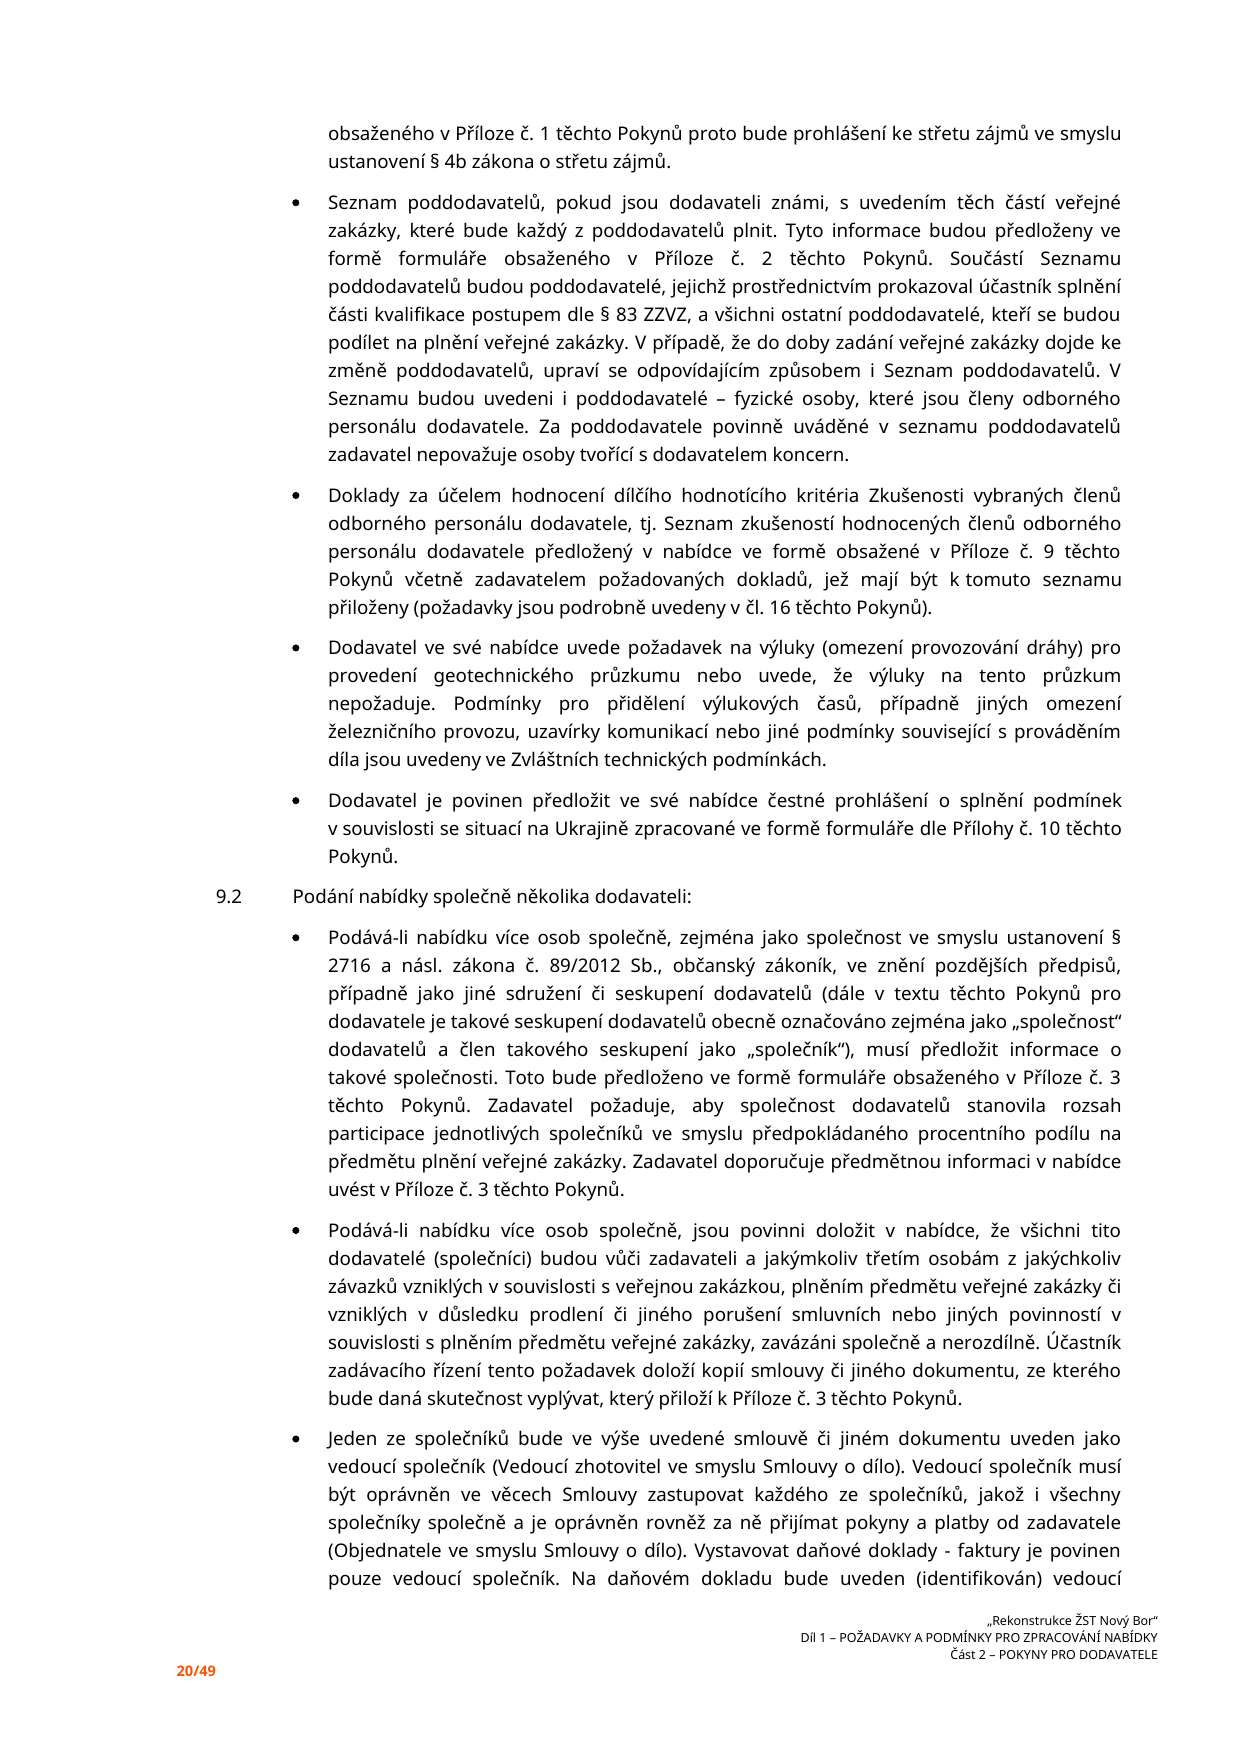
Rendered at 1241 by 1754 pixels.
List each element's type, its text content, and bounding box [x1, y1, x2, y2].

text Seznam poddodavatelů, pokud jsou dodavateli známi, s uvedením těch částí veřejné zakázky, které bude každý z poddodavatelů plnit. Tyto informace budou předloženy ve formě formuláře obsaženého v Příloze č. 2 těchto Pokynů. Součástí Seznamu poddodavatelů budou poddodavatelé, jejichž prostřednictvím prokazoval účastník splnění části kvalifikace postupem dle § 83 ZZVZ, a všichni ostatní poddodavatelé, kteří se budou podílet na plnění veřejné zakázky. V případě, že do doby zadání veřejné zakázky dojde ke změně poddodavatelů, upraví se odpovídajícím způsobem i Seznam poddodavatelů. V Seznamu budou uvedeni i poddodavatelé – fyzické osoby, které jsou členy odborného personálu dodavatele. Za poddodavatele povinně uváděné v seznamu poddodavatelů zadavatel nepovažuje osoby tvořící s dodavatelem koncern. [292, 189, 1122, 467]
text Podává-li nabídku více osob společně, zejména jako společnost ve smyslu ustanovení § 2716 a násl. zákona č. 89/2012 Sb., občanský zákoník, ve znění pozdějších předpisů, případně jako jiné sdružení či seskupení dodavatelů (dále v textu těchto Pokynů pro dodavatele je takové seskupení dodavatelů obecně označováno zejména jako „společnost“ dodavatelů a člen takového seskupení jako „společník“), musí předložit informace o takové společnosti. Toto bude předloženo ve formě formuláře obsaženého v Příloze č. 3 těchto Pokynů. Zadavatel požaduje, aby společnost dodavatelů stanovila rozsah participace jednotlivých společníků ve smyslu předpokládaného procentního podílu na předmětu plnění veřejné zakázky. Zadavatel doporučuje předmětnou informaci v nabídce uvést v Příloze č. 3 těchto Pokynů. [292, 924, 1122, 1202]
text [292, 121, 1122, 174]
text Dodavatel je povinen předložit ve své nabídce čestné prohlášení o splnění podmínek v souvislosti se situací na Ukrajině zpracované ve formě formuláře dle Přílohy č. 10 těchto Pokynů. [292, 787, 1122, 869]
text Doklady za účelem hodnocení dílčího hodnotícího kritéria Zkušenosti vybraných členů odborného personálu dodavatele, tj. Seznam zkušeností hodnocených členů odborného personálu dodavatele předložený v nabídce ve formě obsažené v Příloze č. 9 těchto Pokynů včetně zadavatelem požadovaných dokladů, jež mají být k tomuto seznamu přiloženy (požadavky jsou podrobně uvedeny v čl. 16 těchto Pokynů). [292, 482, 1122, 619]
text Podává-li nabídku více osob společně, jsou povinni doložit v nabídce, že všichni tito dodavatelé (společníci) budou vůči zadavateli a jakýmkoliv třetím osobám z jakýchkoliv závazků vzniklých v souvislosti s veřejnou zakázkou, plněním předmětu veřejné zakázky či vzniklých v důsledku prodlení či jiného porušení smluvních nebo jiných povinností v souvislosti s plněním předmětu veřejné zakázky, zavázáni společně a nerozdílně. Účastník zadávacího řízení tento požadavek doloží kopií smlouvy či jiného dokumentu, ze kterého bude daná skutečnost vyplývat, který přiloží k Příloze č. 3 těchto Pokynů. [292, 1217, 1122, 1411]
text Dodavatel ve své nabídce uvede požadavek na výluky (omezení provozování dráhy) pro provedení geotechnického průzkumu nebo uvede, že výluky na tento průzkum nepožaduje. Podmínky pro přidělení výlukových časů, případně jiných omezení železničního provozu, uzavírky komunikací nebo jiné podmínky související s prováděním díla jsou uvedeny ve Zvláštních technických podmínkách. [292, 634, 1122, 772]
text Podání nabídky společně několika dodavateli: [216, 884, 1122, 909]
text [292, 1426, 1122, 1591]
